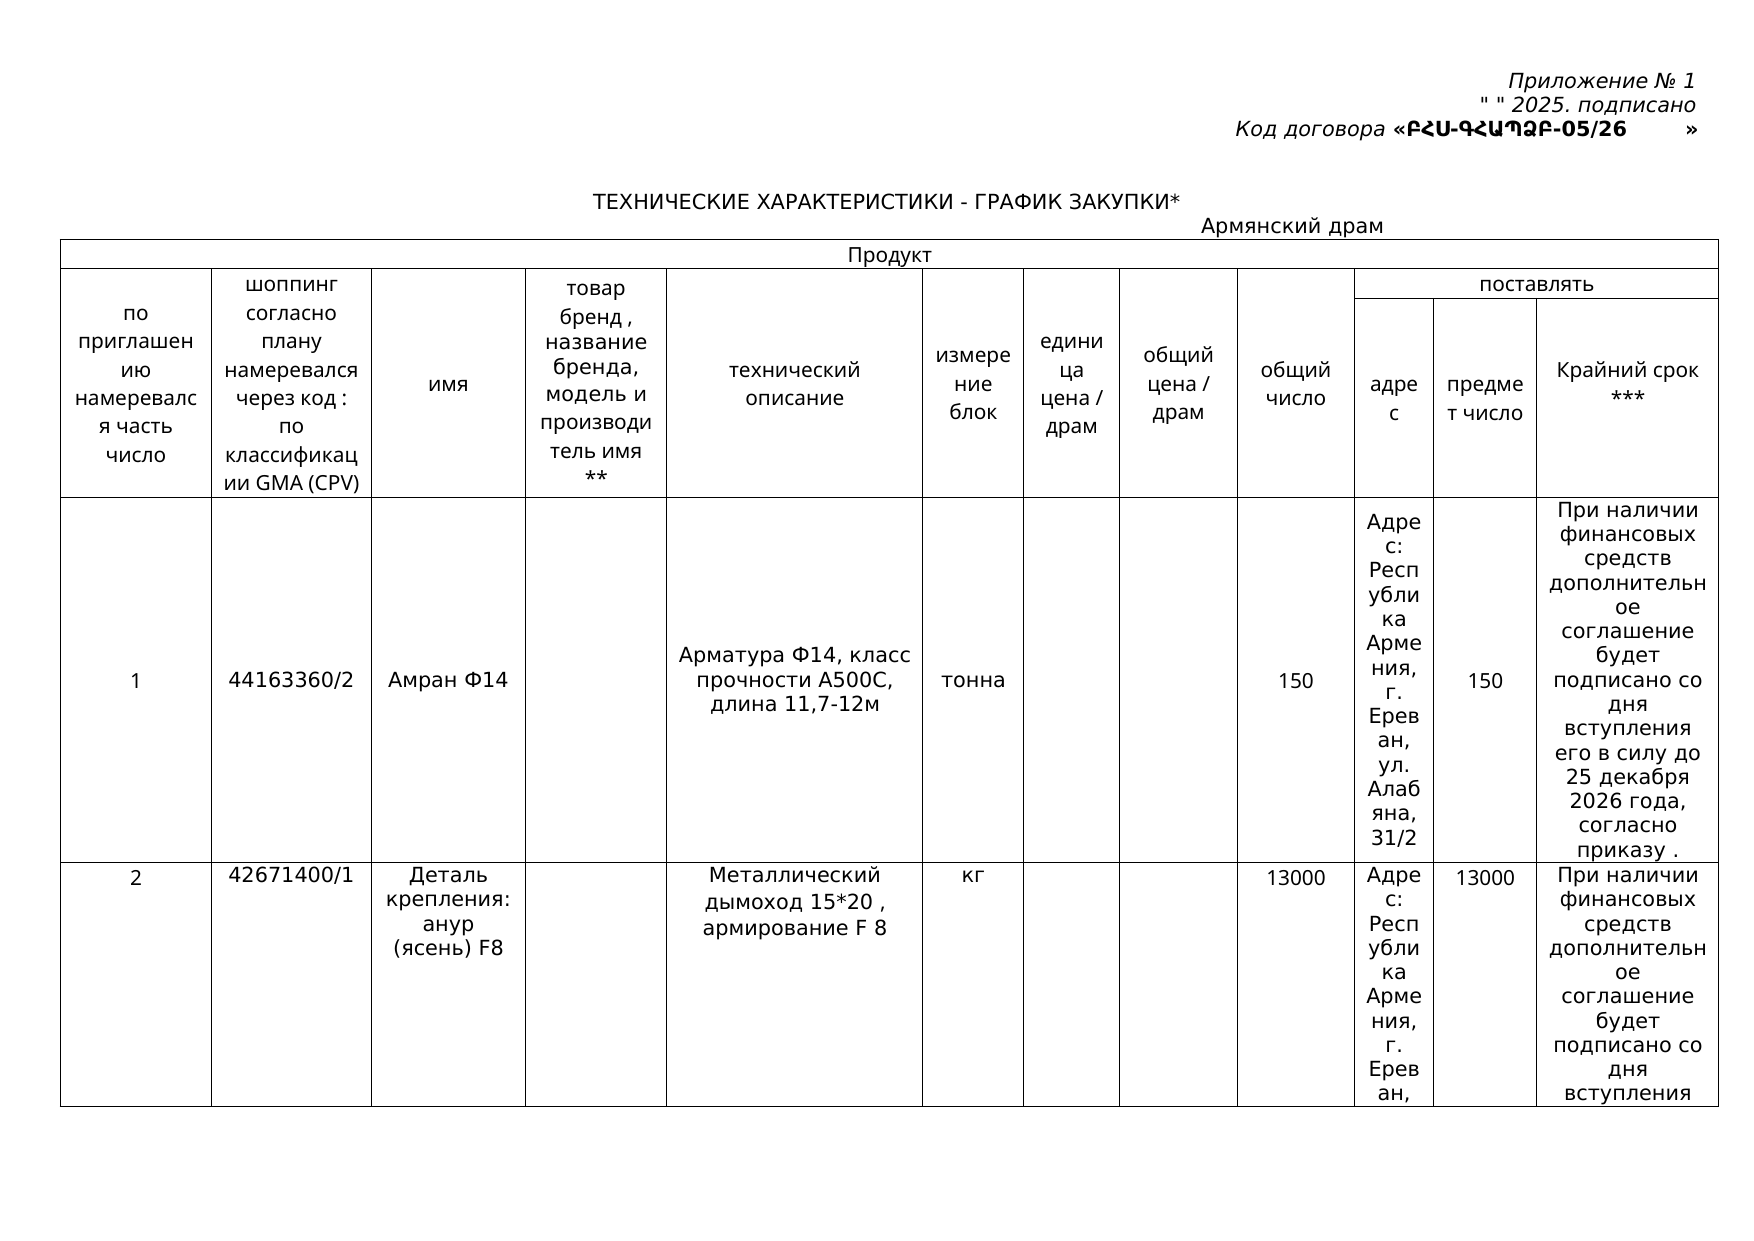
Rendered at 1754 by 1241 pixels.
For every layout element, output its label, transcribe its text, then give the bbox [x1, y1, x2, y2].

table_cell общий цена / драм [1120, 269, 1237, 497]
table_cell шоппинг согласно плану намеревался через код : по классификации GMA (CPV) [212, 269, 371, 497]
text " " 2025. подписано [75, 93, 1698, 117]
table_cell [1120, 498, 1237, 862]
table_cell измерение блок [923, 269, 1023, 497]
table_cell [1024, 863, 1119, 1106]
table_cell 42671400/1 [212, 863, 371, 1106]
table_cell 13000 [1238, 863, 1354, 1106]
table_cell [372, 863, 525, 1106]
table_cell При наличии финансовых средств дополнительное соглашение будет подписано со дня вступления его в силу до 56 декабря 2026 года, согласно приказу . [1641, 863, 1718, 1106]
table_cell адрес [1355, 299, 1433, 497]
table_cell Амран Ф14 [372, 498, 525, 862]
table_header Продукт [61, 240, 1718, 268]
text ТЕХНИЧЕСКИЕ ХАРАКТЕРИСТИКИ - ГРАФИК ЗАКУПКИ* [75, 190, 1698, 214]
table_cell товар бренд , название бренда, модель и производитель имя ** [526, 269, 666, 497]
text Приложение № 1 [75, 69, 1698, 93]
table_cell Арматура Ф14, класс прочности А500С, длина 11,7-12м [667, 498, 922, 862]
table_cell тонна [923, 498, 1023, 862]
table_cell Адрес: Республика Армения, г. Ереван, ул. Алабяна, 31/2 [1355, 863, 1385, 1106]
table_cell При наличии финансовых средств дополнительное соглашение будет подписано со дня вступления его в силу до 56 декабря 2026 года, согласно приказу . [1537, 863, 1615, 1106]
table_cell кг [923, 863, 1023, 1106]
table_cell поставлять [1355, 269, 1718, 298]
table_cell Адрес: Республика Армения, г. Ереван, ул. Алабяна, 31/2 [1355, 498, 1433, 862]
table_cell [1024, 498, 1119, 862]
table_cell технический описание [667, 269, 922, 497]
table_cell 13000 [1434, 863, 1536, 1106]
table_cell общий число [1238, 269, 1354, 497]
table_cell единица цена / драм [1024, 269, 1119, 497]
table_cell 150 [1434, 498, 1536, 862]
table_cell [1120, 863, 1237, 1106]
table_cell предмет число [1434, 299, 1536, 497]
text Код договора «ԲՀՍ-ԳՀԱՊՁԲ-05/26 » [75, 117, 1698, 142]
table_cell 2 [61, 863, 211, 1106]
text Армянский драм [75, 214, 1698, 239]
table_cell 1 [61, 498, 211, 862]
table_cell Крайний срок *** [1537, 299, 1718, 497]
table_cell 44163360/2 [212, 498, 371, 862]
table_cell [526, 863, 666, 1106]
table_cell При наличии финансовых средств дополнительное соглашение будет подписано со дня вступления его в силу до 25 декабря 2026 года, согласно приказу . [1537, 498, 1718, 862]
table_cell 150 [1238, 498, 1354, 862]
table_cell имя [372, 269, 525, 497]
table_cell Адрес: Республика Армения, г. Ереван, ул. Алабяна, 31/2 [1403, 863, 1433, 1106]
table_cell по приглашению намеревался часть число [61, 269, 211, 497]
table_cell Металлический дымоход 15*20 , армирование F 8 [667, 863, 922, 1106]
table_cell [526, 498, 666, 862]
